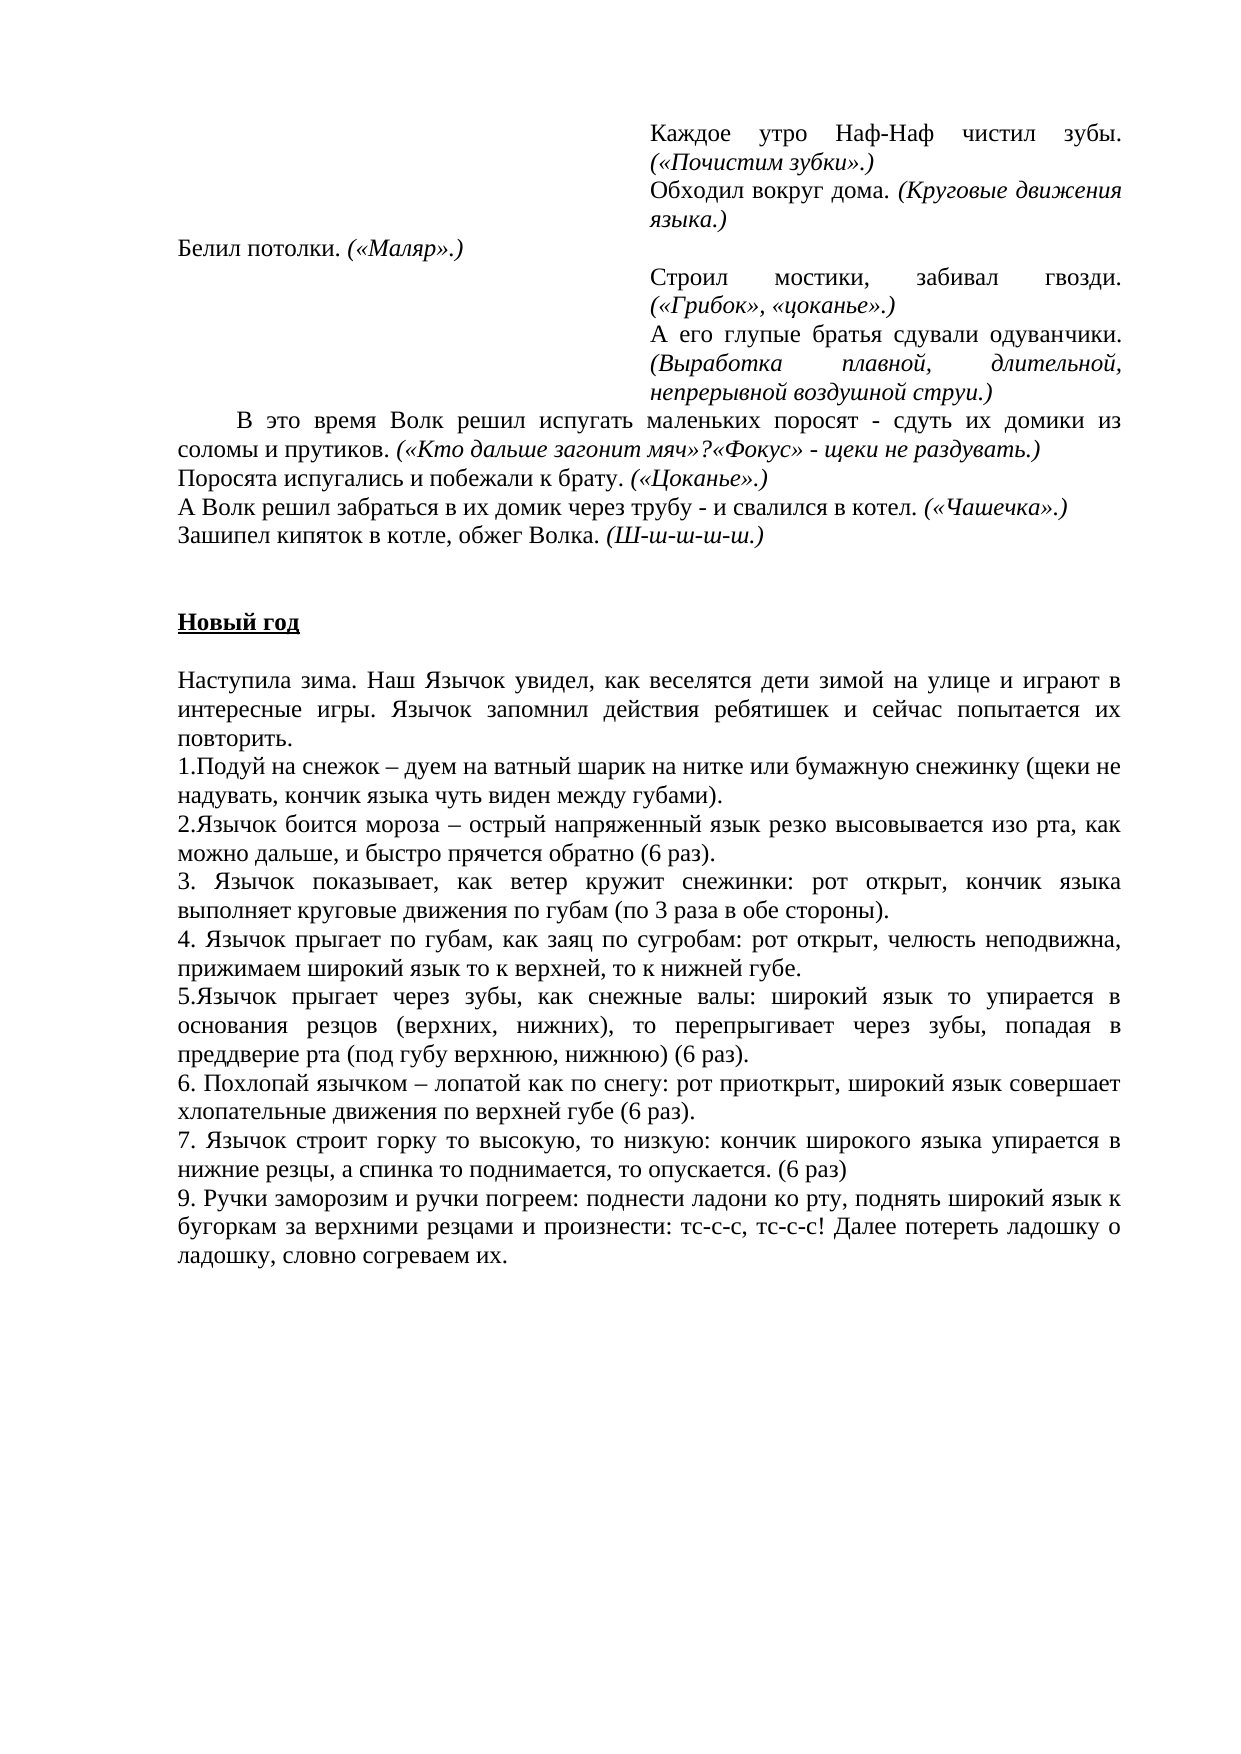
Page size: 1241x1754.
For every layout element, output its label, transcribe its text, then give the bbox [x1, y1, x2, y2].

text 2.Язычок боится мороза – острый напряженный язык резко высовывается изо рта, как можно дальше, и быстро прячется обратно (6 раз). [177, 809, 1122, 866]
text 3. Язычок показывает, как ветер кружит снежинки: рот открыт, кончик языка выполняет круговые движения по губам (по 3 раза в обе стороны). [177, 866, 1122, 924]
text 6. Похлопай язычком – лопатой как по снегу: рот приоткрыт, широкий язык совершает хлопательные движения по верхней губе (6 раз). [177, 1068, 1122, 1125]
text Каждое утро Наф-Наф чистил зубы. («Почистим зубки».) [650, 118, 1122, 176]
text 1.Подуй на снежок – дуем на ватный шарик на нитке или бумажную снежинку (щеки не надувать, кончик языка чуть виден между губами). [177, 751, 1122, 809]
text А его глупые братья сдували одуванчики. (Выработка плавной, длительной, непрерывной воздушной струи.) [650, 319, 1122, 406]
text 7. Язычок строит горку то высокую, то низкую: кончик широкого языка упирается в нижние резцы, а спинка то поднимается, то опускается. (6 раз) [177, 1125, 1122, 1183]
text 4. Язычок прыгает по губам, как заяц по сугробам: рот открыт, челюсть неподвижна, прижимаем широкий язык то к верхней, то к нижней губе. [177, 924, 1122, 981]
text Строил мостики, забивал гвозди. («Грибок», «цоканье».) [650, 262, 1122, 319]
text Обходил вокруг дома. (Круговые движения языка.) [650, 176, 1122, 233]
text Наступила зима. Наш Язычок увидел, как веселятся дети зимой на улице и играют в интересные игры. Язычок запомнил действия ребятишек и сейчас попытается их повторить. [177, 665, 1122, 751]
text Новый год [177, 607, 1122, 636]
text Белил потолки. («Маляр».) [177, 233, 1122, 262]
text Зашипел кипяток в котле, обжег Волка. (Ш-ш-ш-ш-ш.) [177, 521, 1122, 549]
text В это время Волк решил испугать маленьких поросят - сдуть их домики из соломы и прутиков. («Кто дальше загонит мяч»?«Фокус» - щеки не раздувать.) [177, 406, 1122, 463]
text 5.Язычок прыгает через зубы, как снежные валы: широкий язык то упирается в основания резцов (верхних, нижних), то перепрыгивает через зубы, попадая в преддверие рта (под губу верхнюю, нижнюю) (6 раз). [177, 981, 1122, 1068]
text А Волк решил забраться в их домик через трубу - и свалился в котел. («Чашечка».) [177, 492, 1122, 521]
text Поросята испугались и побежали к брату. («Цоканье».) [177, 463, 1122, 492]
text 9. Ручки заморозим и ручки погреем: поднести ладони ко рту, поднять широкий язык к бугоркам за верхними резцами и произнести: тс-с-с, тс-с-с! Далее потереть ладошку о ладошку, словно согреваем их. [177, 1183, 1122, 1269]
